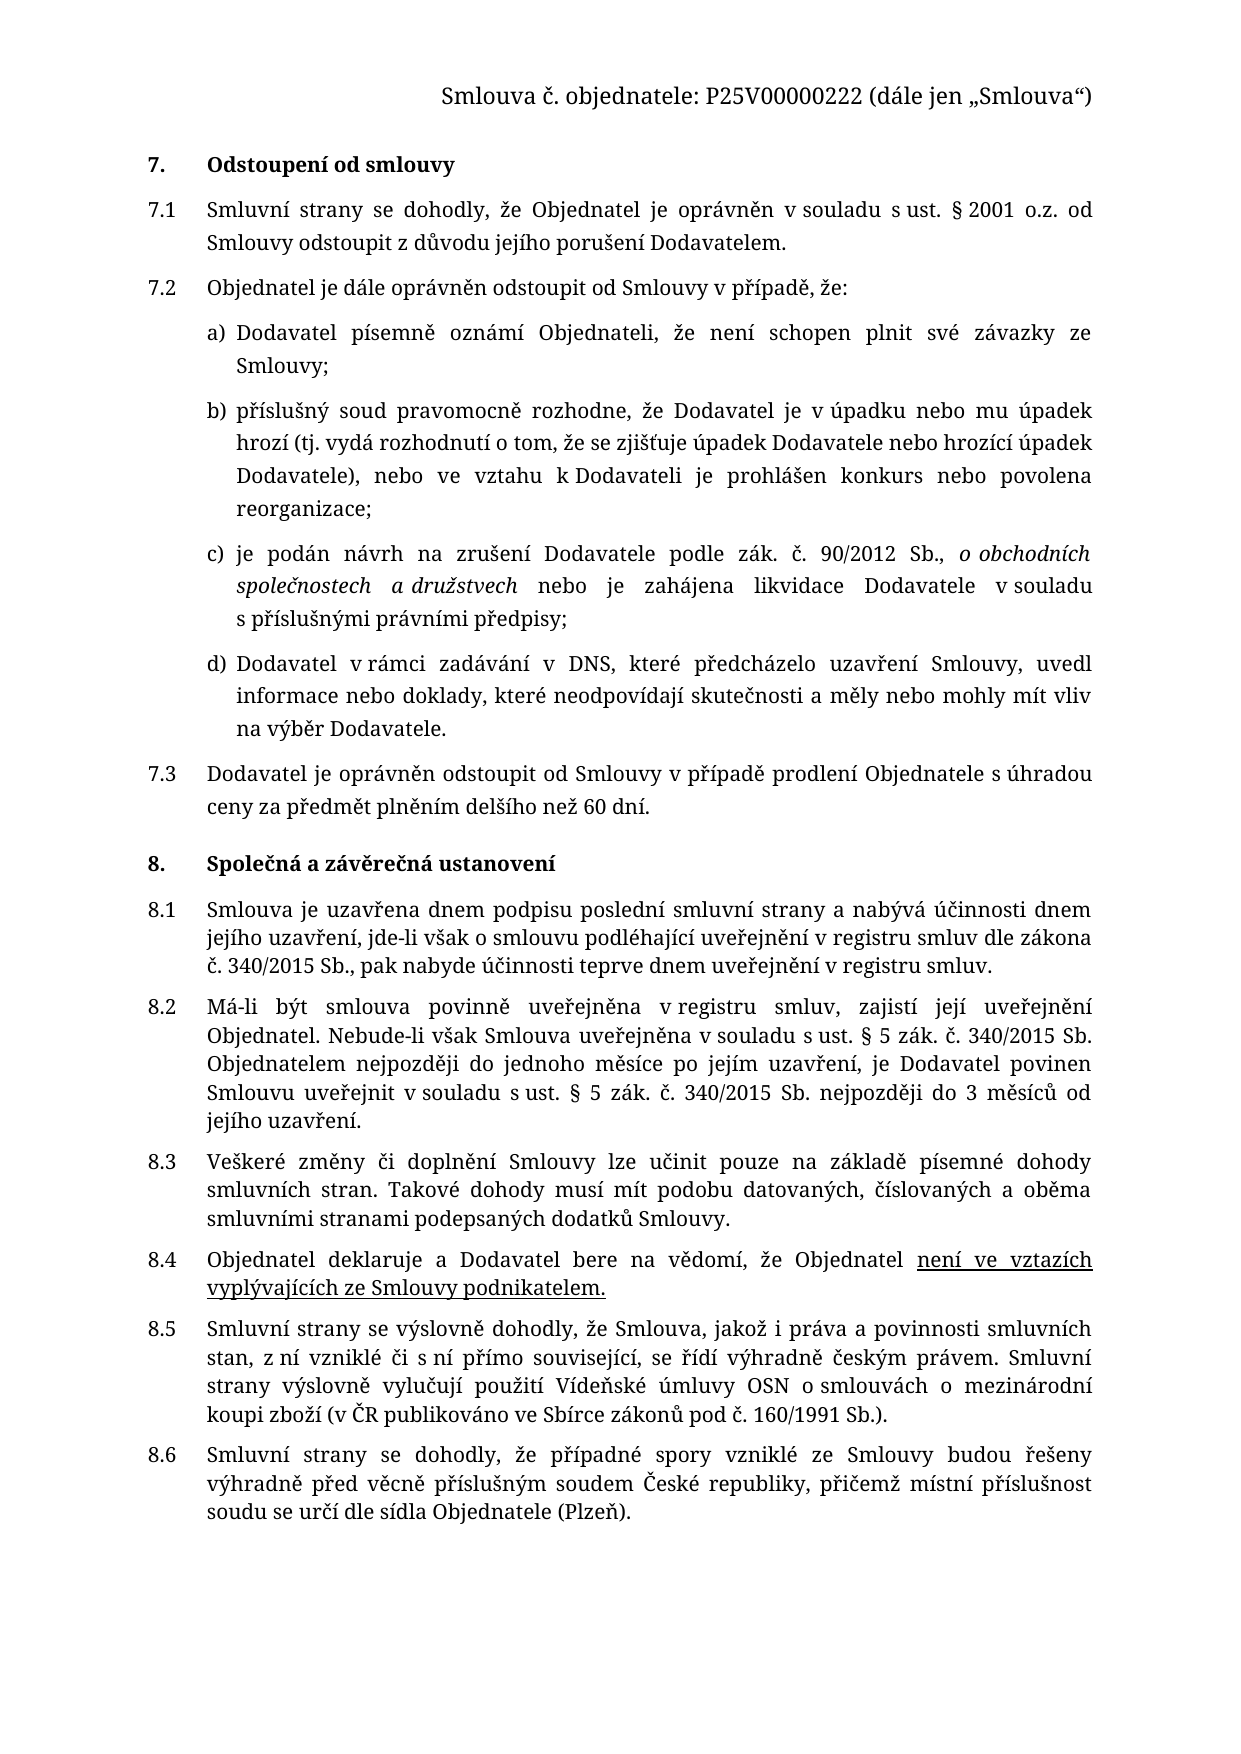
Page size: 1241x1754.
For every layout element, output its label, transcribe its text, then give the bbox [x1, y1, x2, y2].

list Objednatel deklaruje a Dodavatel bere na vědomí, že Objednatel není ve vztazích vyplývajících ze Smlouvy podnikatelem. [148, 1245, 1093, 1302]
list Smlouva je uzavřena dnem podpisu poslední smluvní strany a nabývá účinnosti dnem jejího uzavření, jde-li však o smlouvu podléhající uveřejnění v registru smluv dle zákona č. 340/2015 Sb., pak nabyde účinnosti teprve dnem uveřejnění v registru smluv. [148, 895, 1093, 980]
list Odstoupení od smlouvy [148, 150, 1093, 179]
list Dodavatel písemně oznámí Objednateli, že není schopen plnit své závazky ze Smlouvy; [207, 318, 1093, 379]
list Smluvní strany se dohodly, že případné spory vzniklé ze Smlouvy budou řešeny výhradně před věcně příslušným soudem České republiky, přičemž místní příslušnost soudu se určí dle sídla Objednatele (Plzeň). [148, 1441, 1093, 1526]
list Společná a závěrečná ustanovení [148, 849, 1093, 878]
list příslušný soud pravomocně rozhodne, že Dodavatel je v úpadku nebo mu úpadek hrozí (tj. vydá rozhodnutí o tom, že se zjišťuje úpadek Dodavatele nebo hrozící úpadek Dodavatele), nebo ve vztahu k Dodavateli je prohlášen konkurs nebo povolena reorganizace; [207, 396, 1093, 522]
list je podán návrh na zrušení Dodavatele podle zák. č. 90/2012 Sb., o obchodních společnostech a družstvech nebo je zahájena likvidace Dodavatele v souladu s příslušnými právními předpisy; [207, 539, 1093, 632]
list Veškeré změny či doplnění Smlouvy lze učinit pouze na základě písemné dohody smluvních stran. Takové dohody musí mít podobu datovaných, číslovaných a oběma smluvními stranami podepsaných dodatků Smlouvy. [148, 1147, 1093, 1232]
list Dodavatel v rámci zadávání v DNS, které předcházelo uzavření Smlouvy, uvedl informace nebo doklady, které neodpovídají skutečnosti a měly nebo mohly mít vliv na výběr Dodavatele. [207, 649, 1093, 743]
list Dodavatel je oprávněn odstoupit od Smlouvy v případě prodlení Objednatele s úhradou ceny za předmět plněním delšího než 60 dní. [148, 759, 1093, 820]
list Smluvní strany se dohodly, že Objednatel je oprávněn v souladu s ust. § 2001 o.z. od Smlouvy odstoupit z důvodu jejího porušení Dodavatelem. [148, 195, 1093, 256]
list Objednatel je dále oprávněn odstoupit od Smlouvy v případě, že: [148, 273, 1093, 301]
list Má-li být smlouva povinně uveřejněna v registru smluv, zajistí její uveřejnění Objednatel. Nebude-li však Smlouva uveřejněna v souladu s ust. § 5 zák. č. 340/2015 Sb. Objednatelem nejpozději do jednoho měsíce po jejím uzavření, je Dodavatel povinen Smlouvu uveřejnit v souladu s ust. § 5 zák. č. 340/2015 Sb. nejpozději do 3 měsíců od jejího uzavření. [148, 992, 1093, 1135]
list Smluvní strany se výslovně dohodly, že Smlouva, jakož i práva a povinnosti smluvních stan, z ní vzniklé či s ní přímo související, se řídí výhradně českým právem. Smluvní strany výslovně vylučují použití Vídeňské úmluvy OSN o smlouvách o mezinárodní koupi zboží (v ČR publikováno ve Sbírce zákonů pod č. 160/1991 Sb.). [148, 1314, 1093, 1428]
